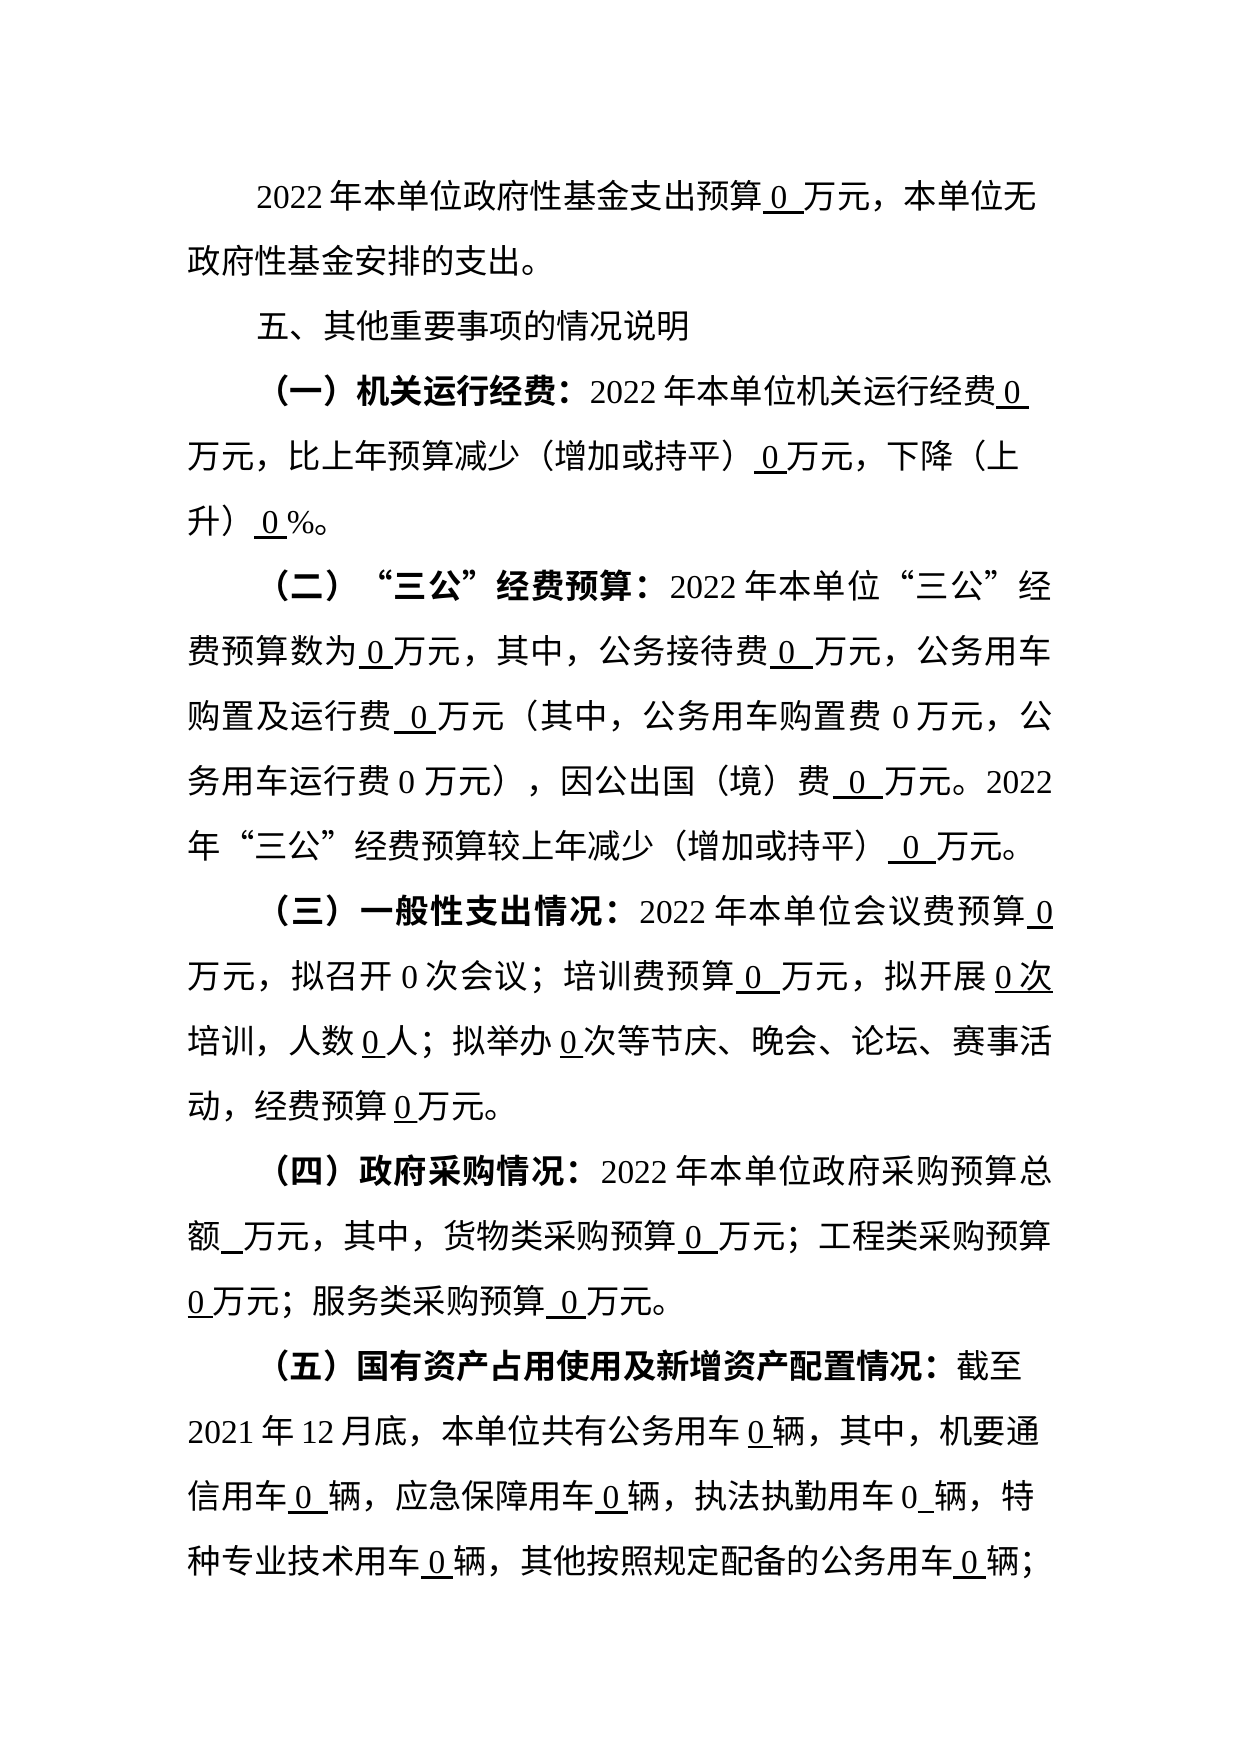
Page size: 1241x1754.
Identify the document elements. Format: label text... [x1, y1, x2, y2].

text （一）机关运行经费：2022年本单位机关运行经费 0 万元，比上年预算减少（增加或持平） 0 万元，下降（上升） 0 %。 [187, 357, 1053, 552]
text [187, 1332, 1053, 1592]
text 五、其他重要事项的情况说明 [187, 292, 1053, 357]
text （二）“三公”经费预算：2022年本单位“三公”经费预算数为 0 万元，其中，公务接待费 0 万元，公务用车购置及运行费 0 万元（其中，公务用车购置费 0万元，公务用车运行费0 万元），因公出国（境）费 0 万元。2022年“三公”经费预算较上年减少（增加或持平） 0 万元。 [187, 552, 1053, 877]
text 2022年本单位政府性基金支出预算 0 万元，本单位无政府性基金安排的支出。 [187, 162, 1053, 292]
text （三）一般性支出情况：2022年本单位会议费预算 0 万元，拟召开0次会议；培训费预算 0 万元，拟开展0次培训，人数0人；拟举办0次等节庆、晚会、论坛、赛事活动，经费预算0万元。 [187, 877, 1053, 1137]
text （四）政府采购情况：2022年本单位政府采购预算总额 万元，其中，货物类采购预算 0 万元；工程类采购预算 0 万元；服务类采购预算 0 万元。 [187, 1137, 1053, 1332]
